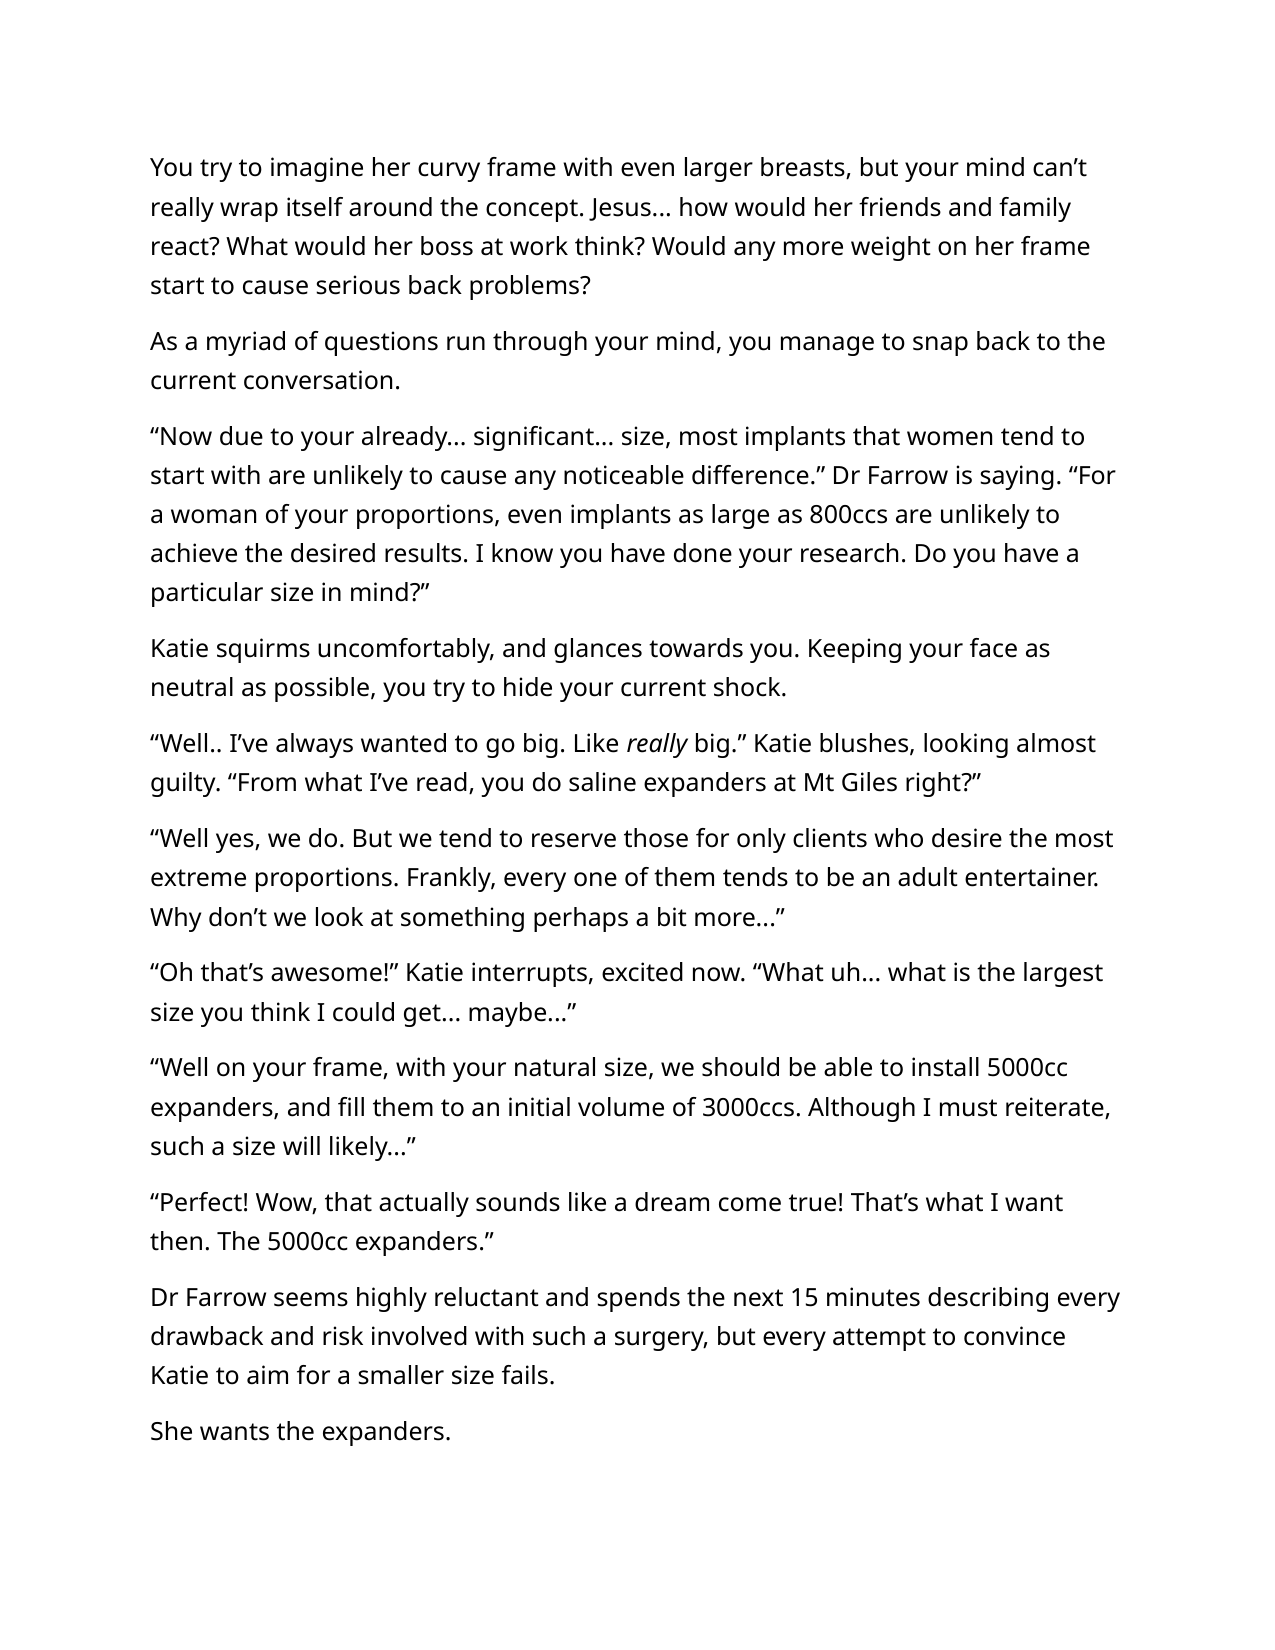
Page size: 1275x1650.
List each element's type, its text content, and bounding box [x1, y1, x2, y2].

text “Well.. I’ve always wanted to go big. Like really big.” Katie blushes, looking almost guilty. “From what I’ve read, you do saline expanders at Mt Giles right?” [150, 726, 1125, 799]
text You try to imagine her curvy frame with even larger breasts, but your mind can’t really wrap itself around the concept. Jesus... how would her friends and family react? What would her boss at work think? Would any more weight on her frame start to cause serious back problems? [150, 150, 1125, 302]
text She wants the expanders. [150, 1413, 1125, 1447]
text “Oh that’s awesome!” Katie interrupts, excited now. “What uh... what is the largest size you think I could get... maybe...” [150, 955, 1125, 1028]
text “Well on your frame, with your natural size, we should be able to install 5000cc expanders, and fill them to an initial volume of 3000ccs. Although I must reiterate, such a size will likely...” [150, 1050, 1125, 1162]
text “Now due to your already... significant... size, most implants that women tend to start with are unlikely to cause any noticeable difference.” Dr Farrow is saying. “For a woman of your proportions, even implants as large as 800ccs are unlikely to achieve the desired results. I know you have done your research. Do you have a particular size in mind?” [150, 418, 1125, 609]
text “Perfect! Wow, that actually sounds like a dream come true! That’s what I want then. The 5000cc expanders.” [150, 1184, 1125, 1257]
text Dr Farrow seems highly reluctant and spends the next 15 minutes describing every drawback and risk involved with such a surgery, but every attempt to convince Katie to aim for a smaller size fails. [150, 1279, 1125, 1392]
text As a myriad of questions run through your mind, you manage to snap back to the current conversation. [150, 323, 1125, 397]
text “Well yes, we do. But we tend to reserve those for only clients who desire the most extreme proportions. Frankly, every one of them tends to be an adult entertainer. Why don’t we look at something perhaps a bit more...” [150, 821, 1125, 933]
text Katie squirms uncomfortably, and glances towards you. Keeping your face as neutral as possible, you try to hide your current shock. [150, 631, 1125, 704]
